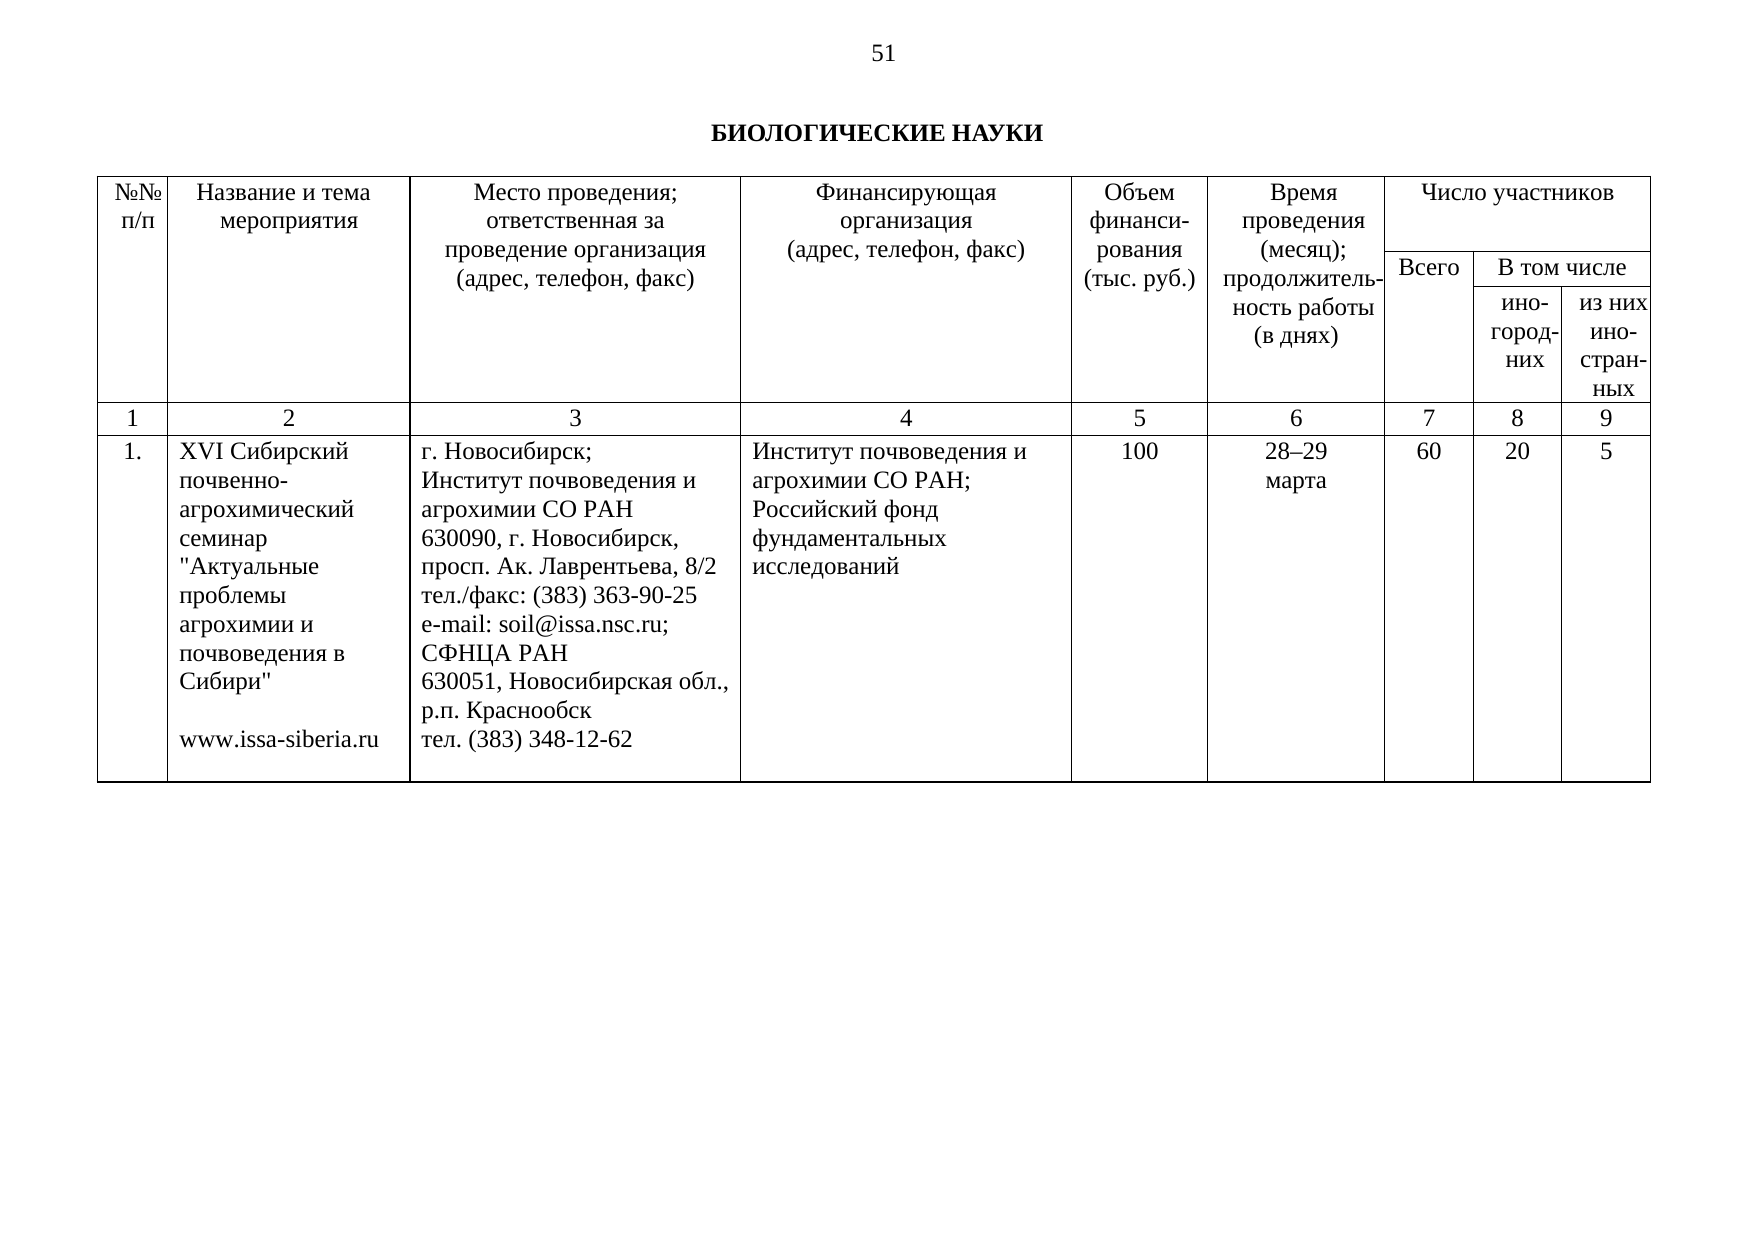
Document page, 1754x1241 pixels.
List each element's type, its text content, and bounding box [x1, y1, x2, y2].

table_cell 1. [98, 436, 167, 781]
table_cell 3 [411, 403, 740, 435]
table_cell XVI Сибирский почвенно-агрохимический семинар "Актуальные проблемы агрохимии и почвоведения в Сибири" www.issa-siberia.ru [168, 436, 409, 781]
table_cell 5 [1562, 436, 1650, 781]
table_cell 1 [98, 403, 167, 435]
table_cell г. Новосибирск; Институт почвоведения и агрохимии СО РАН 630090, г. Новосибирск, просп. Ак. Лаврентьева, 8/2 тел./факс: (383) 363-90-25 e-mail: soil@issa.nsc.ru; СФНЦА РАН 630051, Новосибирская обл., р.п. Краснообск тел. (383) 348-12-62 [411, 436, 740, 781]
table_cell из них ино-стран-ных [1562, 287, 1650, 402]
table_header Объем финанси- рования (тыс. руб.) [1072, 177, 1207, 402]
table_cell В том числе [1474, 252, 1650, 286]
subtitle БИОЛОГИЧЕСКИЕ НАУКИ [89, 118, 1665, 147]
table_header Название и тема мероприятия [168, 177, 409, 402]
table_cell 4 [741, 403, 1071, 435]
table_header Время проведения (месяц); продолжитель-ность работы (в днях) [1208, 177, 1384, 402]
table_cell ино-город-них [1474, 287, 1561, 402]
table_cell 6 [1208, 403, 1384, 435]
table_cell Всего [1385, 252, 1473, 402]
table_cell 100 [1072, 436, 1207, 781]
table_cell 60 [1385, 436, 1473, 781]
table_cell 2 [168, 403, 409, 435]
table_cell Институт почвоведения и агрохимии СО РАН; Российский фонд фундаментальных исследований [741, 436, 1071, 781]
table_cell 5 [1072, 403, 1207, 435]
table_header Число участников [1385, 177, 1650, 251]
table_header №№ п/п [98, 177, 167, 402]
table_cell 8 [1474, 403, 1561, 435]
table_cell 7 [1385, 403, 1473, 435]
table_header Финансирующая организация (адрес, телефон, факс) [741, 177, 1071, 402]
table_cell 20 [1474, 436, 1561, 781]
table_cell 9 [1562, 403, 1650, 435]
table_header Место проведения; ответственная за проведение организация (адрес, телефон, факс) [411, 177, 740, 402]
table_cell 28–29 марта [1208, 436, 1384, 781]
